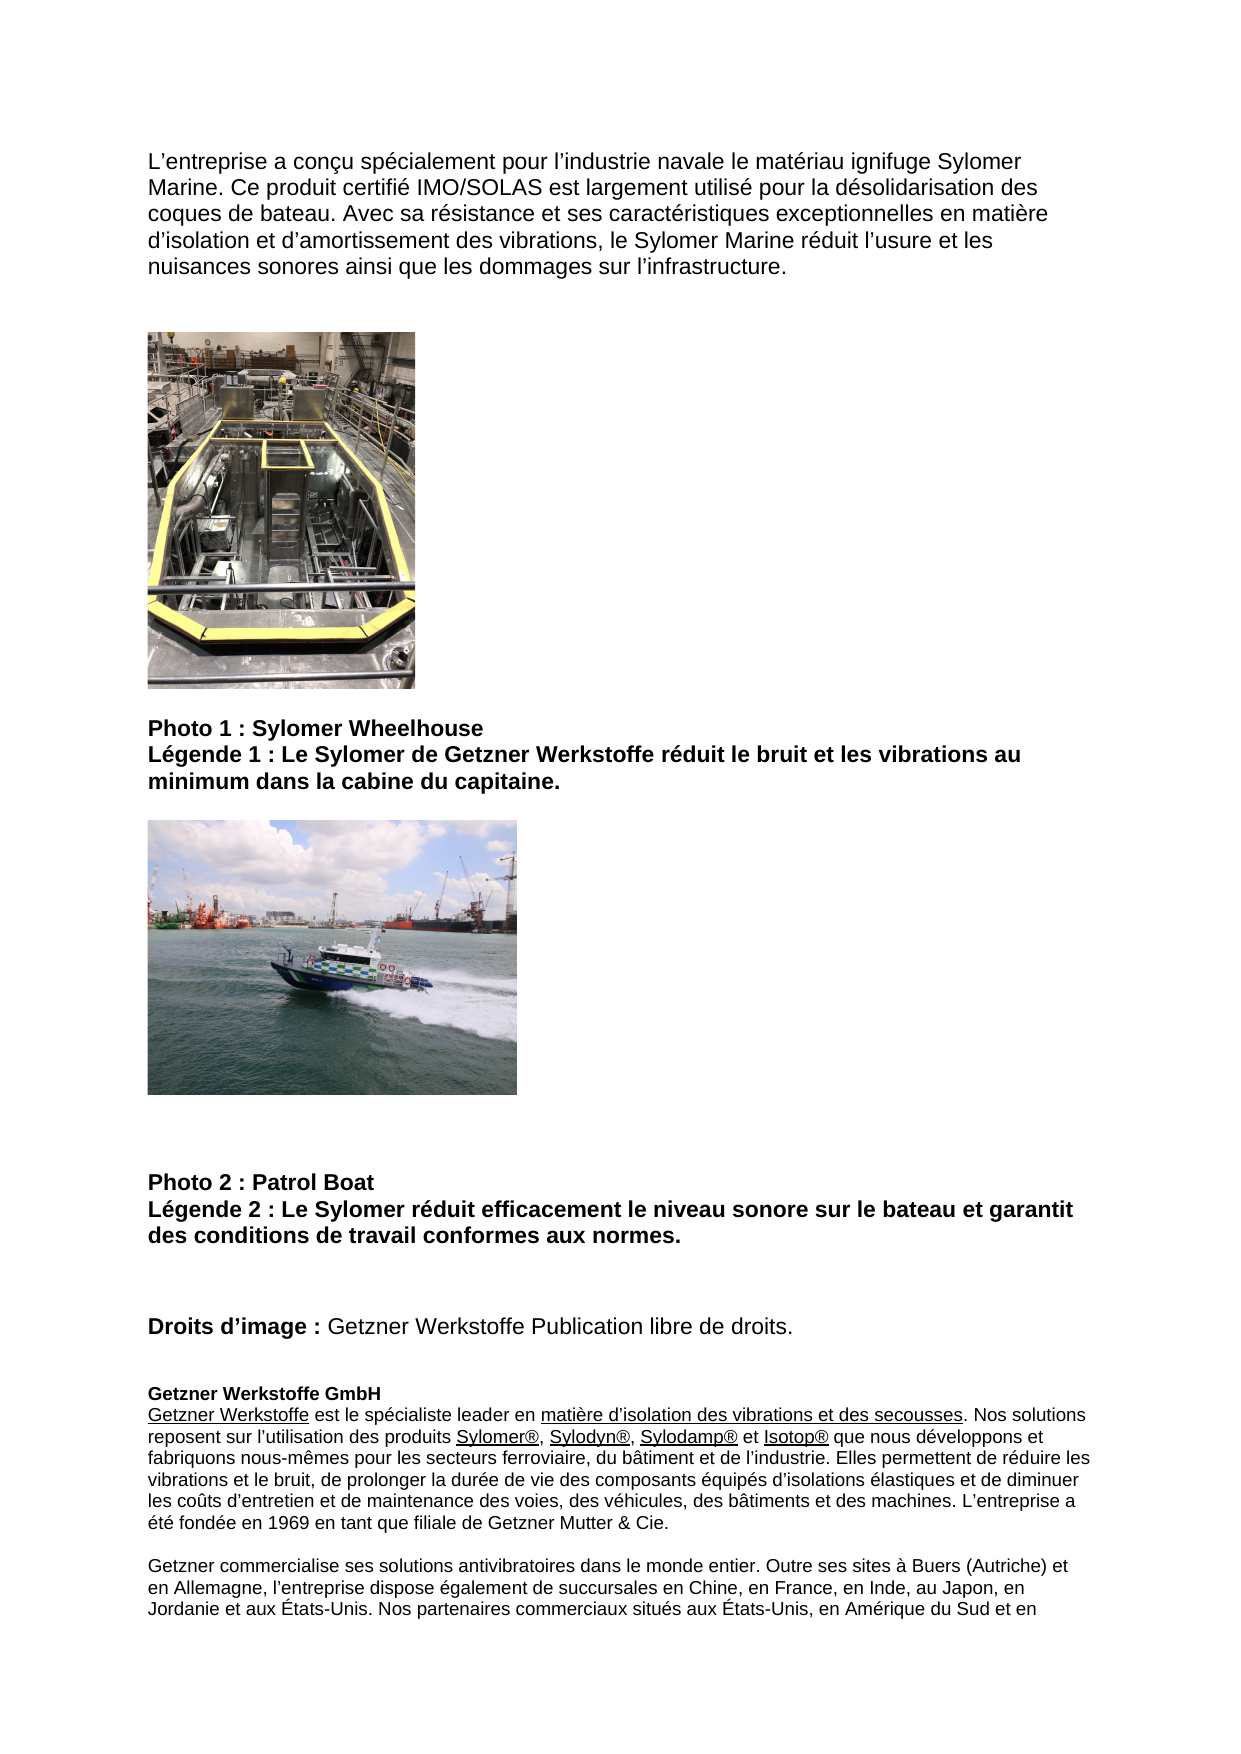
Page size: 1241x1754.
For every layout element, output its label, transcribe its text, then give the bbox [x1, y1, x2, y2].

text Getzner Werkstoffe GmbH [148, 1382, 1093, 1404]
text Photo 1 : Sylomer Wheelhouse [148, 715, 1093, 741]
text Légende 2 : Le Sylomer réduit efficacement le niveau sonore sur le bateau et garantit des conditions de travail conformes aux normes. [148, 1196, 1093, 1248]
picture [147, 820, 517, 1095]
text Photo 2 : Patrol Boat [148, 1169, 1093, 1196]
text Légende 1 : Le Sylomer de Getzner Werkstoffe réduit le bruit et les vibrations au minimum dans la cabine du capitaine. [148, 741, 1093, 794]
text L’entreprise a conçu spécialement pour l’industrie navale le matériau ignifuge Sylomer Marine. Ce produit certifié IMO/SOLAS est largement utilisé pour la désolidarisation des coques de bateau. Avec sa résistance et ses caractéristiques exceptionnelles en matière d’isolation et d’amortissement des vibrations, le Sylomer Marine réduit l’usure et les nuisances sonores ainsi que les dommages sur l’infrastructure. [148, 148, 1093, 279]
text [148, 1555, 1093, 1620]
picture [147, 332, 416, 689]
text Droits d’image : Getzner Werkstoffe Publication libre de droits. [148, 1313, 1093, 1339]
text Getzner Werkstoffe est le spécialiste leader en matière d’isolation des vibrations et des secousses. Nos solutions reposent sur l’utilisation des produits Sylomer®, Sylodyn®, Sylodamp® et Isotop® que nous développons et fabriquons nous-mêmes pour les secteurs ferroviaire, du bâtiment et de l’industrie. Elles permettent de réduire les vibrations et le bruit, de prolonger la durée de vie des composants équipés d’isolations élastiques et de diminuer les coûts d’entretien et de maintenance des voies, des véhicules, des bâtiments et des machines. L’entreprise a été fondée en 1969 en tant que filiale de Getzner Mutter & Cie. [148, 1404, 1093, 1533]
